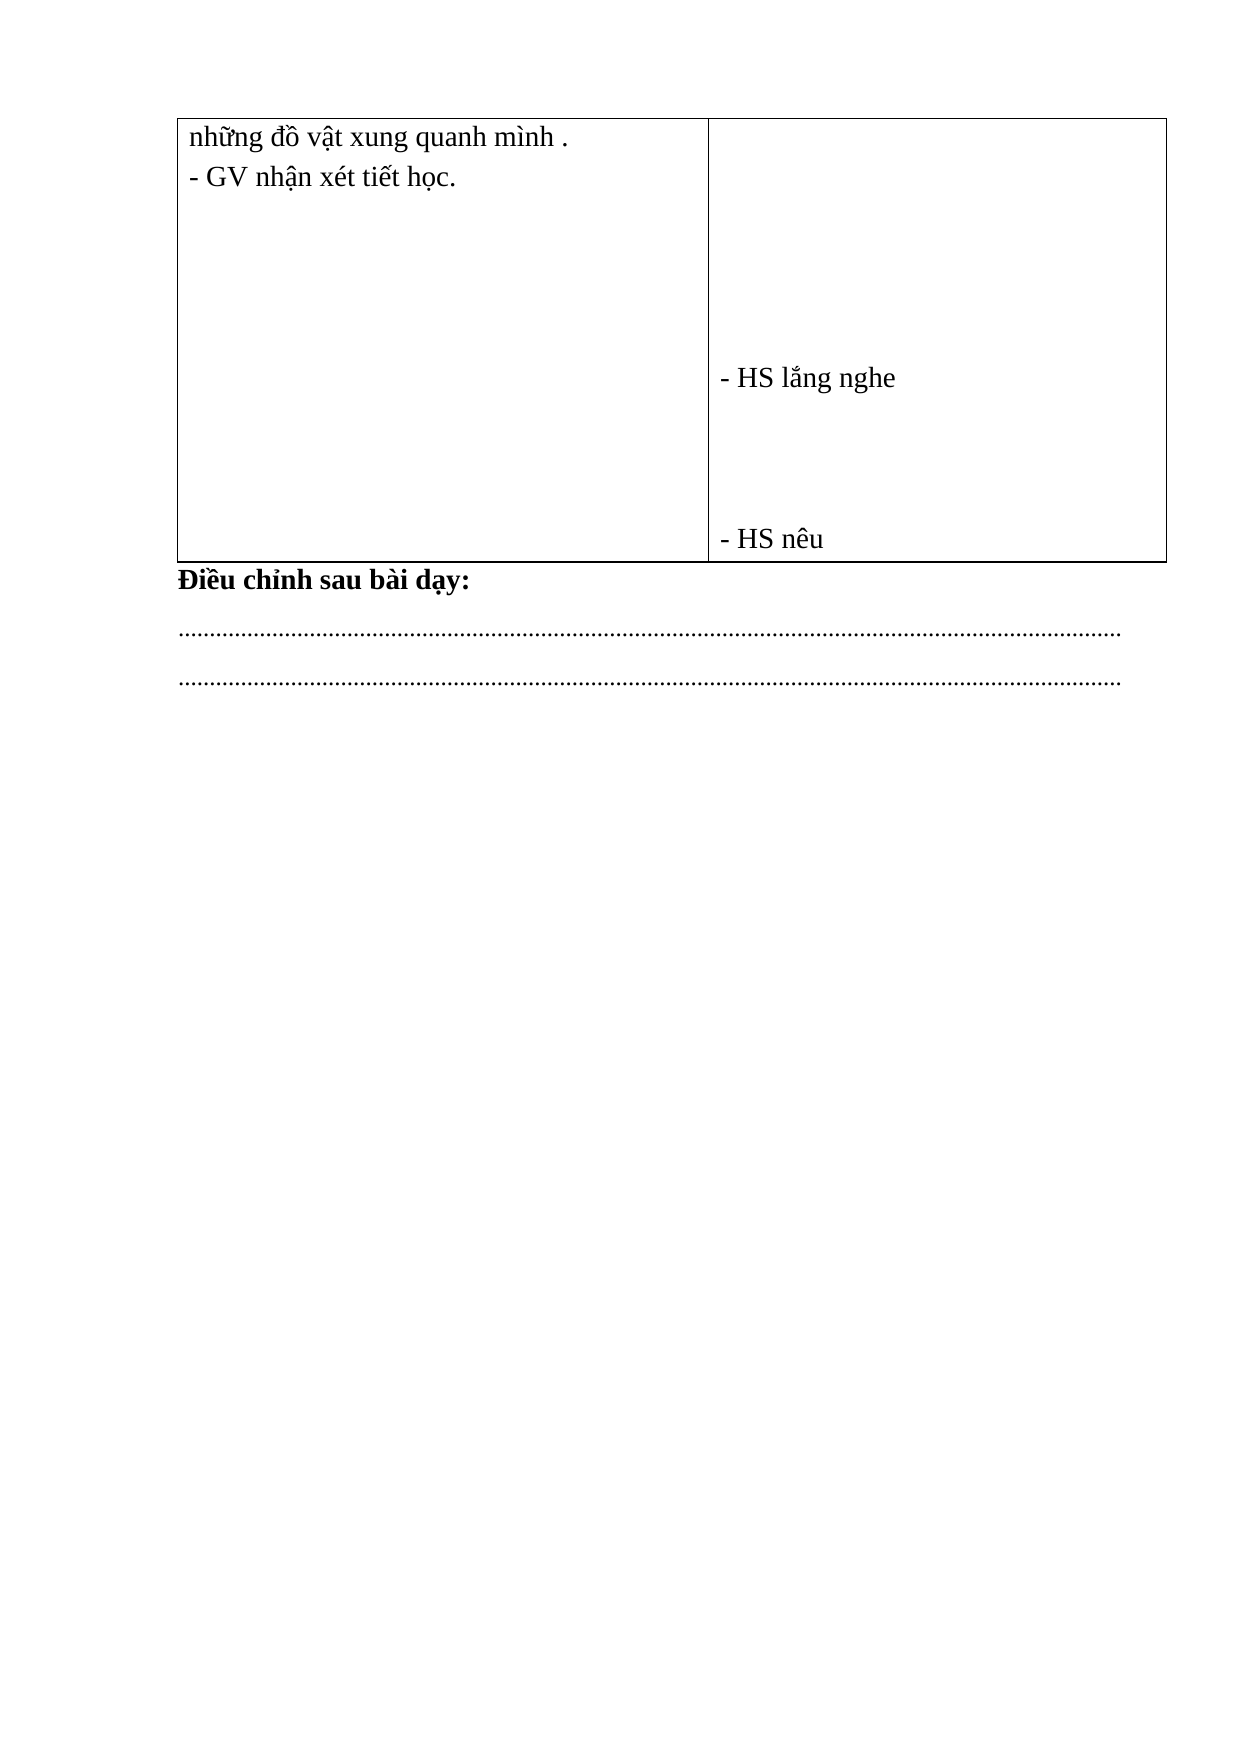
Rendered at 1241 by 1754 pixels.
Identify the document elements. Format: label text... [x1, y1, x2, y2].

text Điều chỉnh sau bài dạy: [177, 563, 1122, 596]
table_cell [178, 119, 708, 561]
text .............................................................................................................................................................................................................................................................................................................. [177, 613, 1122, 692]
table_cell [709, 119, 1166, 561]
